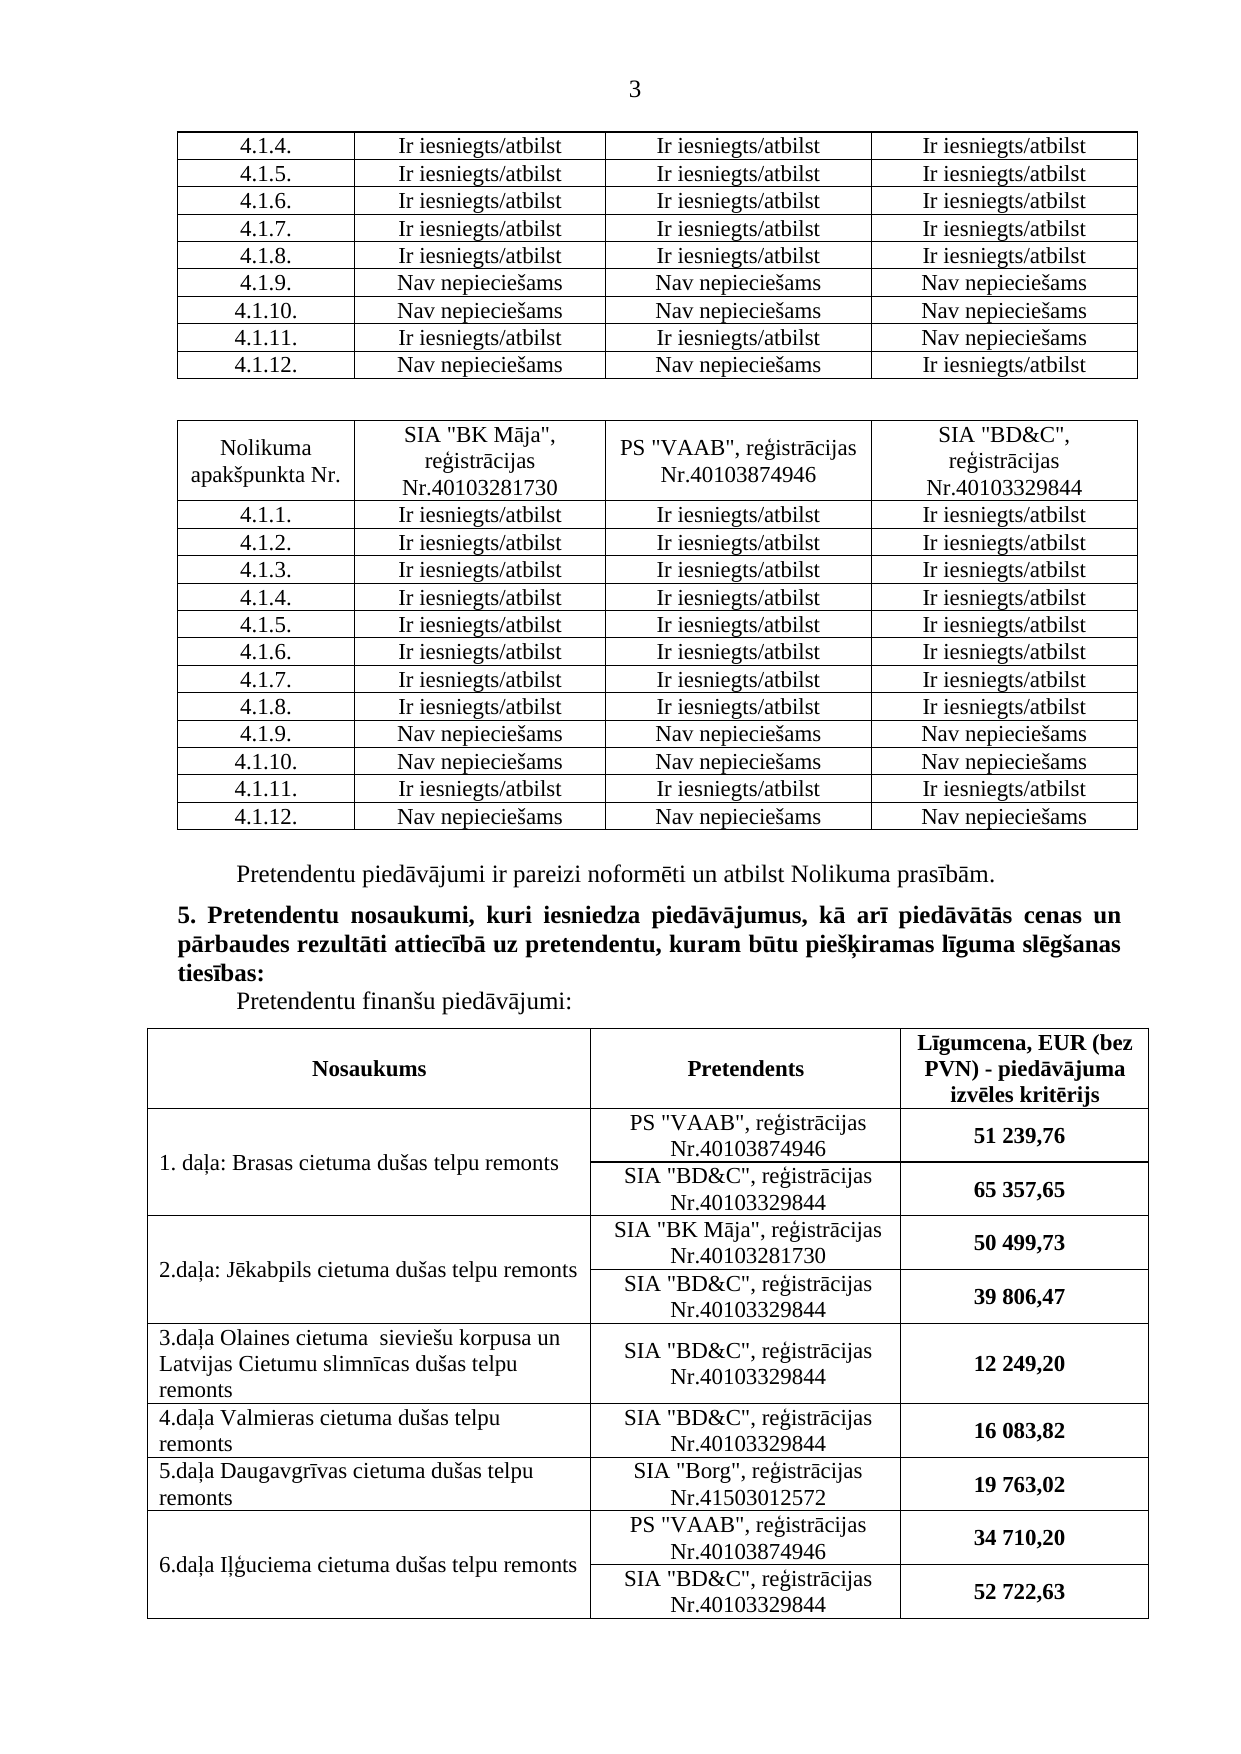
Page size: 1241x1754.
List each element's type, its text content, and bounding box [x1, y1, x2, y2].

table_cell Ir iesniegts/atbilst [355, 693, 605, 719]
table_cell Ir iesniegts/atbilst [606, 529, 871, 555]
table_cell Ir iesniegts/atbilst [606, 215, 871, 241]
table_cell Nav nepieciešams [872, 803, 1137, 829]
table_cell 4.1.9. [178, 721, 354, 747]
table_cell Ir iesniegts/atbilst [872, 352, 1137, 378]
table_cell 5.daļa Daugavgrīvas cietuma dušas telpu remonts [148, 1458, 590, 1510]
table_cell Ir iesniegts/atbilst [606, 584, 871, 610]
table_cell Ir iesniegts/atbilst [355, 242, 605, 268]
table_cell 3.daļa Olaines cietuma sieviešu korpusa un Latvijas Cietumu slimnīcas dušas telpu remonts [148, 1324, 590, 1403]
table_cell Ir iesniegts/atbilst [355, 775, 605, 802]
table_cell Ir iesniegts/atbilst [872, 611, 1137, 637]
table_cell 4.1.6. [178, 638, 354, 665]
table_cell Ir iesniegts/atbilst [606, 693, 871, 719]
table_cell Nav nepieciešams [355, 352, 605, 378]
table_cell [355, 133, 605, 159]
table_cell Nav nepieciešams [606, 352, 871, 378]
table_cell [591, 1565, 900, 1618]
table_cell Ir iesniegts/atbilst [872, 215, 1137, 241]
table_cell Ir iesniegts/atbilst [872, 556, 1137, 582]
table_cell PS "VAAB", reģistrācijas Nr.40103874946 [591, 1511, 900, 1564]
table_cell 19 763,02 [901, 1458, 1148, 1510]
table_cell 1. daļa: Brasas cietuma dušas telpu remonts [148, 1109, 590, 1215]
table_cell Ir iesniegts/atbilst [606, 638, 871, 665]
table_cell 4.1.10. [178, 748, 354, 774]
table_cell Nav nepieciešams [872, 721, 1137, 747]
text Pretendentu piedāvājumi ir pareizi noformēti un atbilst Nolikuma prasībām. [177, 859, 1093, 888]
table_cell Ir iesniegts/atbilst [355, 324, 605, 351]
table_cell Ir iesniegts/atbilst [606, 775, 871, 802]
table_cell 4.1.8. [178, 693, 354, 719]
table_cell 12 249,20 [901, 1324, 1148, 1403]
table_cell Nav nepieciešams [872, 297, 1137, 323]
table_cell Ir iesniegts/atbilst [606, 556, 871, 582]
table_cell Ir iesniegts/atbilst [606, 324, 871, 351]
table_cell Ir iesniegts/atbilst [355, 529, 605, 555]
table_cell Ir iesniegts/atbilst [606, 611, 871, 637]
table_cell Ir iesniegts/atbilst [606, 666, 871, 692]
table_cell 4.daļa Valmieras cietuma dušas telpu remonts [148, 1404, 590, 1457]
text 5. Pretendentu nosaukumi, kuri iesniedza piedāvājumus, kā arī piedāvātās cenas un pārbaudes rezultāti attiecībā uz pretendentu, kuram būtu piešķiramas līguma slēgšanas tiesības: [177, 900, 1122, 986]
table_cell 65 357,65 [901, 1163, 1148, 1215]
table_cell Ir iesniegts/atbilst [872, 529, 1137, 555]
table_cell Nav nepieciešams [355, 269, 605, 296]
table_cell Nav nepieciešams [606, 269, 871, 296]
table_header PS "VAAB", reģistrācijas Nr.40103874946 [606, 421, 871, 500]
table_cell Nav nepieciešams [606, 748, 871, 774]
table_cell Ir iesniegts/atbilst [355, 638, 605, 665]
table_cell Nav nepieciešams [872, 269, 1137, 296]
table_cell Ir iesniegts/atbilst [606, 501, 871, 528]
table_cell Nav nepieciešams [355, 803, 605, 829]
table_cell SIA "BK Māja", reģistrācijas Nr.40103281730 [591, 1216, 900, 1269]
table_cell 4.1.12. [178, 352, 354, 378]
table_cell 4.1.5. [178, 611, 354, 637]
table_header Nosaukums [148, 1029, 590, 1108]
table_cell Ir iesniegts/atbilst [606, 187, 871, 213]
table_cell Nav nepieciešams [606, 803, 871, 829]
text Pretendentu finanšu piedāvājumi: [177, 986, 1187, 1015]
table_cell PS "VAAB", reģistrācijas Nr.40103874946 [591, 1109, 900, 1161]
table_cell 4.1.4. [178, 133, 354, 159]
table_cell Nav nepieciešams [872, 748, 1137, 774]
table_cell Ir iesniegts/atbilst [355, 187, 605, 213]
table_cell Ir iesniegts/atbilst [355, 611, 605, 637]
table_cell Ir iesniegts/atbilst [355, 556, 605, 582]
table_cell 39 806,47 [901, 1270, 1148, 1323]
table_cell 16 083,82 [901, 1404, 1148, 1457]
table_cell SIA "BD&C", reģistrācijas Nr.40103329844 [591, 1270, 900, 1323]
table_header Nolikuma apakšpunkta Nr. [178, 421, 354, 500]
table_cell 4.1.12. [178, 803, 354, 829]
table_cell 4.1.3. [178, 556, 354, 582]
table_cell Ir iesniegts/atbilst [872, 775, 1137, 802]
table_cell 4.1.9. [178, 269, 354, 296]
table_cell Ir iesniegts/atbilst [355, 666, 605, 692]
table_cell 4.1.6. [178, 187, 354, 213]
table_cell Ir iesniegts/atbilst [606, 242, 871, 268]
table_cell 6.daļa Iļģuciema cietuma dušas telpu remonts [148, 1511, 590, 1618]
table_cell SIA "BD&C", reģistrācijas Nr.40103329844 [591, 1324, 900, 1403]
table_header SIA "BK Māja", reģistrācijas Nr.40103281730 [355, 421, 605, 500]
table_cell Ir iesniegts/atbilst [872, 693, 1137, 719]
table_cell 4.1.4. [178, 584, 354, 610]
table_header Līgumcena, EUR (bez PVN) - piedāvājuma izvēles kritērijs [901, 1029, 1148, 1108]
table_cell 4.1.11. [178, 324, 354, 351]
table_cell 4.1.1. [178, 501, 354, 528]
table_cell Nav nepieciešams [606, 721, 871, 747]
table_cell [872, 133, 1137, 159]
table_cell Nav nepieciešams [355, 748, 605, 774]
table_cell 4.1.7. [178, 666, 354, 692]
table_cell SIA "BD&C", reģistrācijas Nr.40103329844 [591, 1404, 900, 1457]
table_cell SIA "BD&C", reģistrācijas Nr.40103329844 [591, 1163, 900, 1215]
table_cell 51 239,76 [901, 1109, 1148, 1161]
table_cell Nav nepieciešams [606, 297, 871, 323]
table_cell 34 710,20 [901, 1511, 1148, 1564]
table_cell 4.1.8. [178, 242, 354, 268]
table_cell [606, 133, 871, 159]
table_cell 4.1.7. [178, 215, 354, 241]
table_cell Ir iesniegts/atbilst [872, 160, 1137, 186]
table_header SIA "BD&C", reģistrācijas Nr.40103329844 [872, 421, 1137, 500]
table_cell Ir iesniegts/atbilst [606, 160, 871, 186]
table_header Pretendents [591, 1029, 900, 1108]
table_cell 4.1.2. [178, 529, 354, 555]
table_cell Ir iesniegts/atbilst [355, 160, 605, 186]
table_cell 4.1.10. [178, 297, 354, 323]
table_cell SIA "Borg", reģistrācijas Nr.41503012572 [591, 1458, 900, 1510]
table_cell Ir iesniegts/atbilst [872, 584, 1137, 610]
table_cell Ir iesniegts/atbilst [872, 666, 1137, 692]
table_cell Ir iesniegts/atbilst [355, 584, 605, 610]
table_cell Ir iesniegts/atbilst [355, 501, 605, 528]
table_cell 50 499,73 [901, 1216, 1148, 1269]
table_cell Nav nepieciešams [872, 324, 1137, 351]
table_cell Nav nepieciešams [355, 721, 605, 747]
table_cell 4.1.5. [178, 160, 354, 186]
table_cell Ir iesniegts/atbilst [872, 638, 1137, 665]
table_cell Ir iesniegts/atbilst [872, 242, 1137, 268]
table_cell Ir iesniegts/atbilst [872, 187, 1137, 213]
table_cell 4.1.11. [178, 775, 354, 802]
table_cell Nav nepieciešams [355, 297, 605, 323]
table_cell Ir iesniegts/atbilst [872, 501, 1137, 528]
table_cell 2.daļa: Jēkabpils cietuma dušas telpu remonts [148, 1216, 590, 1323]
table_cell 52 722,63 [901, 1565, 1148, 1618]
table_cell Ir iesniegts/atbilst [355, 215, 605, 241]
